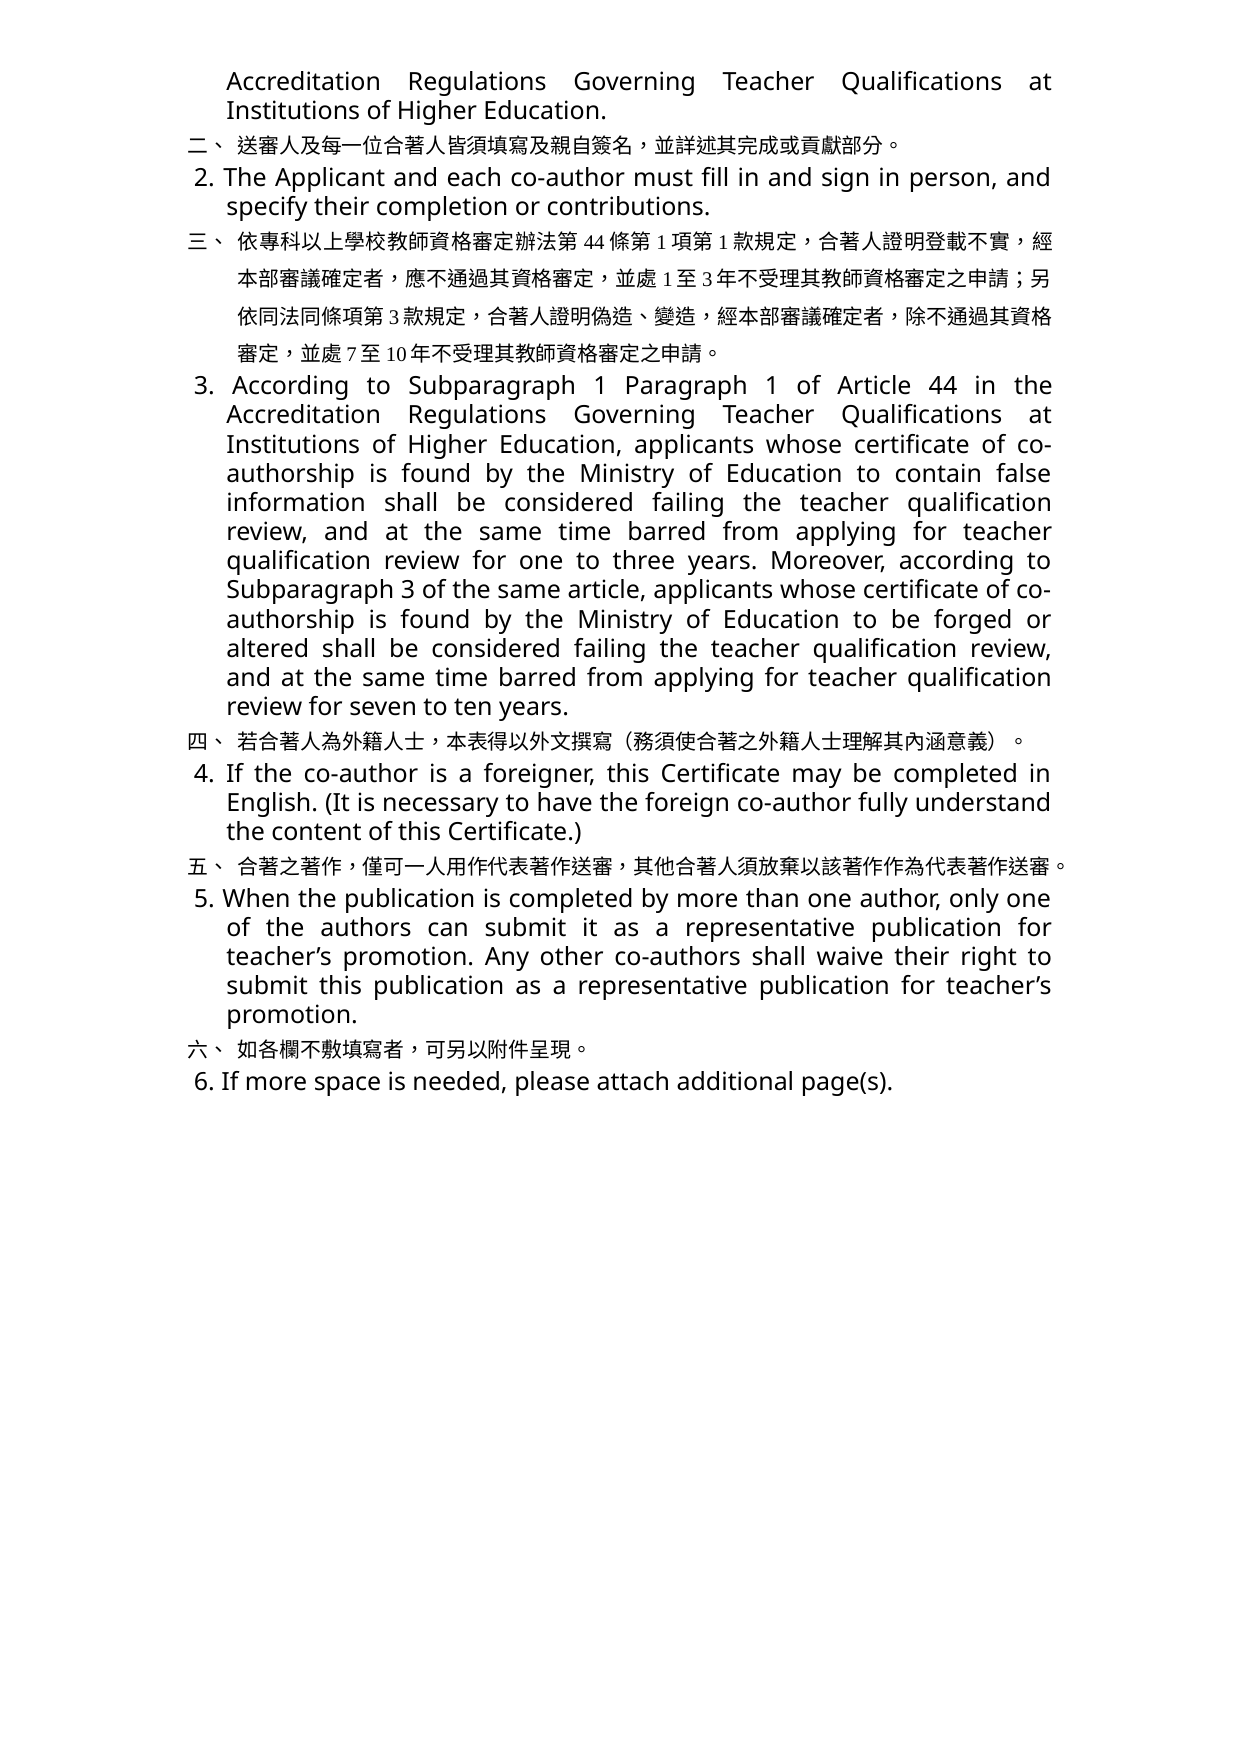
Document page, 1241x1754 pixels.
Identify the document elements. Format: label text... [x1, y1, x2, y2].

text 3. According to Subparagraph 1 Paragraph 1 of Article 44 in the Accreditation Regulations Governing Teacher Qualifications at Institutions of Higher Education, applicants whose certificate of co-authorship is found by the Ministry of Education to contain false information shall be considered failing the teacher qualification review, and at the same time barred from applying for teacher qualification review for one to three years. Moreover, according to Subparagraph 3 of the same article, applicants whose certificate of co-authorship is found by the Ministry of Education to be forged or altered shall be considered failing the teacher qualification review, and at the same time barred from applying for teacher qualification review for seven to ten years. [194, 371, 1053, 721]
text 5. When the publication is completed by more than one author, only one of the authors can submit it as a representative publication for teacher’s promotion. Any other co-authors shall waive their right to submit this publication as a representative publication for teacher’s promotion. [194, 884, 1053, 1030]
list 若合著人為外籍人士，本表得以外文撰寫（務須使合著之外籍人士理解其內涵意義）。 [187, 721, 1053, 759]
list 如各欄不敷填寫者，可另以附件呈現。 [187, 1030, 1053, 1067]
list 依專科以上學校教師資格審定辦法第44條第1項第1款規定，合著人證明登載不實，經本部審議確定者，應不通過其資格審定，並處1至3年不受理其教師資格審定之申請；另依同法同條項第3款規定，合著人證明偽造、變造，經本部審議確定者，除不通過其資格審定，並處7至10年不受理其教師資格審定之申請。 [187, 221, 1053, 371]
list 送審人及每一位合著人皆須填寫及親自簽名，並詳述其完成或貢獻部分。 [187, 126, 1053, 163]
text 4. If the co-author is a foreigner, this Certificate may be completed in English. (It is necessary to have the foreign co-author fully understand the content of this Certificate.) [194, 759, 1053, 846]
list 合著之著作，僅可一人用作代表著作送審，其他合著人須放棄以該著作作為代表著作送審。 [187, 846, 1053, 884]
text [194, 67, 1053, 126]
text 6. If more space is needed, please attach additional page(s). [194, 1067, 1053, 1096]
text 2. The Applicant and each co-author must fill in and sign in person, and specify their completion or contributions. [194, 163, 1053, 221]
